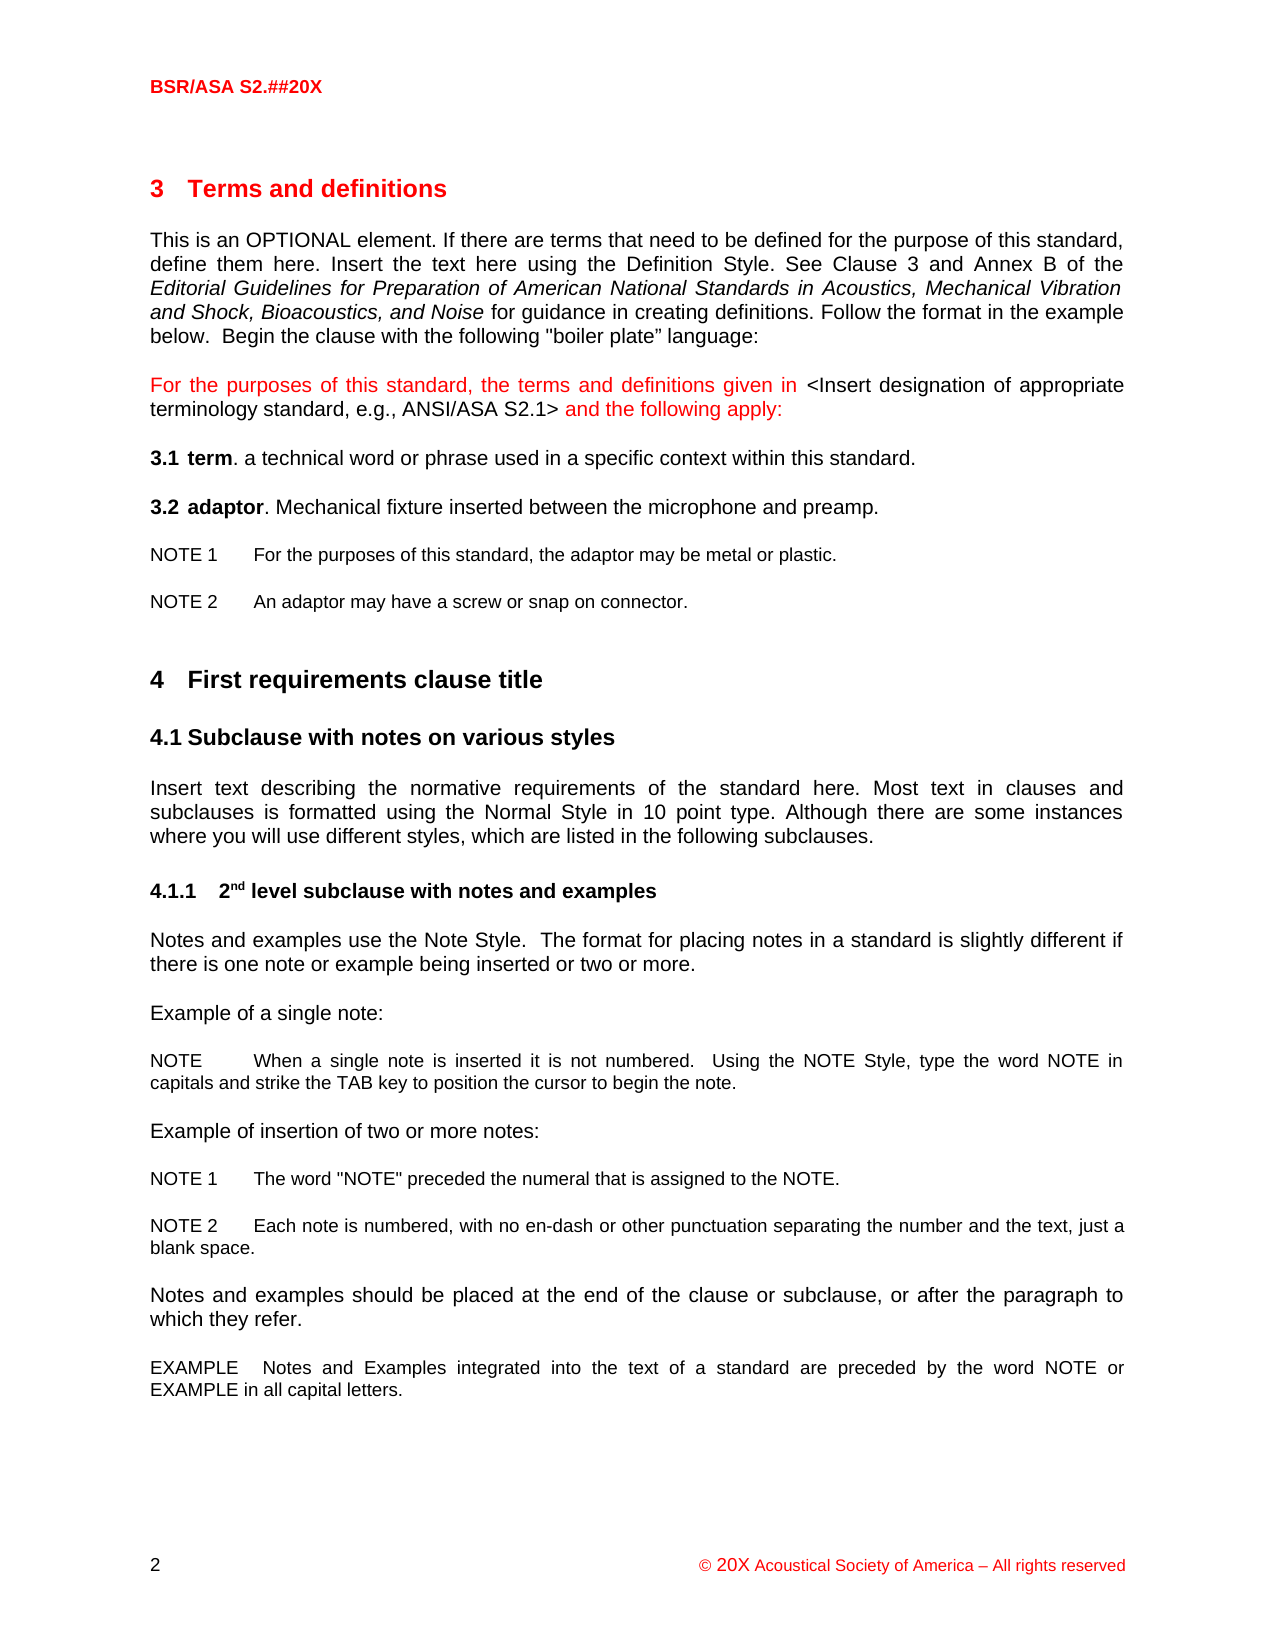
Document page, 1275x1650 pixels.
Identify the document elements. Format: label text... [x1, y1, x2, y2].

list term. a technical word or phrase used in a specific context within this standard. [150, 446, 1125, 470]
text NOTE 2 Each note is numbered, with no en-dash or other punctuation separating the number and the text, just a blank space. [150, 1214, 1125, 1258]
text Notes and examples should be placed at the end of the clause or subclause, or after the paragraph to which they refer. [150, 1283, 1125, 1331]
text NOTE 1 For the purposes of this standard, the adaptor may be metal or plastic. [150, 544, 1125, 566]
text EXAMPLE Notes and Examples integrated into the text of a standard are preceded by the word NOTE or EXAMPLE in all capital letters. [150, 1356, 1125, 1400]
subtitle 2nd level subclause with notes and examples [150, 879, 1125, 903]
text For the purposes of this standard, the terms and definitions given in <Insert designation of appropriate terminology standard, e.g., ANSI/ASA S2.1> and the following apply: [150, 373, 1125, 421]
text NOTE 2 An adaptor may have a screw or snap on connector. [150, 591, 1125, 612]
text Example of a single note: [150, 1001, 1125, 1025]
subtitle Terms and definitions [150, 175, 1125, 203]
text NOTE When a single note is inserted it is not numbered. Using the NOTE Style, type the word NOTE in capitals and strike the TAB key to position the cursor to begin the note. [150, 1050, 1125, 1094]
text NOTE 1 The word "NOTE" preceded the numeral that is assigned to the NOTE. [150, 1168, 1125, 1189]
text Notes and examples use the Note Style. The format for placing notes in a standard is slightly different if there is one note or example being inserted or two or more. [150, 928, 1125, 976]
text Insert text describing the normative requirements of the standard here. Most text in clauses and subclauses is formatted using the Normal Style in 10 point type. Although there are some instances where you will use different styles, which are listed in the following subclauses. [150, 776, 1125, 848]
subtitle First requirements clause title [150, 666, 1125, 694]
text Example of insertion of two or more notes: [150, 1119, 1125, 1143]
text This is an OPTIONAL element. If there are terms that need to be defined for the purpose of this standard, define them here. Insert the text here using the Definition Style. See Clause 3 and Annex B of the Editorial Guidelines for Preparation of American National Standards in Acoustics, Mechanical Vibration and Shock, Bioacoustics, and Noise for guidance in creating definitions. Follow the format in the example below. Begin the clause with the following "boiler plate” language: [150, 228, 1125, 348]
subtitle Subclause with notes on various styles [150, 725, 1125, 751]
list adaptor. Mechanical fixture inserted between the microphone and preamp. [150, 495, 1125, 519]
